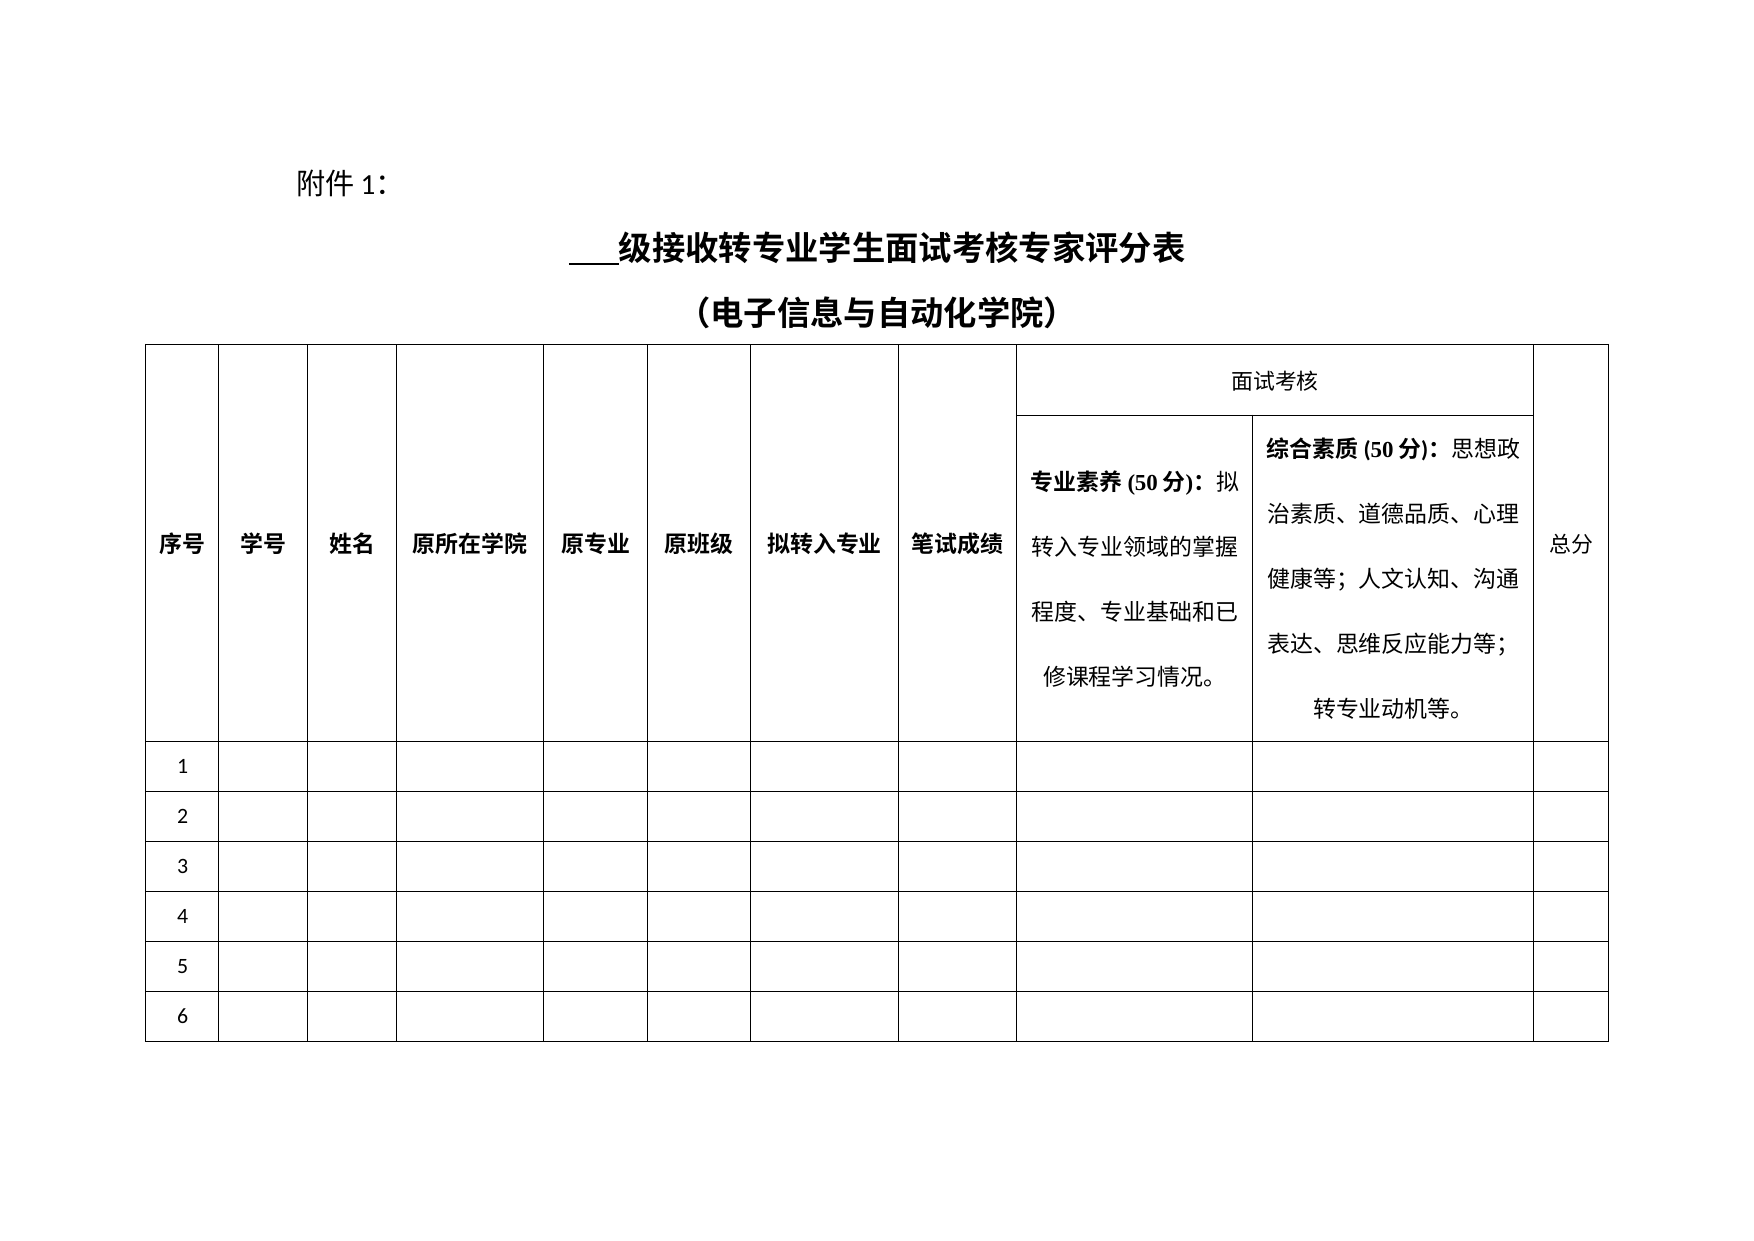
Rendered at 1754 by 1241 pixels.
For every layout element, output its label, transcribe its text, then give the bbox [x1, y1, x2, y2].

table_cell [1253, 992, 1533, 1041]
table_cell [1017, 742, 1252, 791]
table_cell [751, 792, 898, 841]
table_cell 5 [146, 942, 218, 991]
table_cell [397, 792, 543, 841]
table_cell [648, 992, 750, 1041]
table_cell [1534, 942, 1608, 991]
table_cell [751, 992, 898, 1041]
table_cell [899, 742, 1016, 791]
table_cell [648, 942, 750, 991]
table_header 原专业 [544, 345, 647, 741]
table_header 笔试成绩 [899, 345, 1016, 741]
table_cell [1017, 792, 1252, 841]
table_cell [397, 942, 543, 991]
table_cell [219, 842, 307, 891]
table_cell [308, 842, 396, 891]
table_cell [544, 942, 647, 991]
table_cell [899, 842, 1016, 891]
table_cell [308, 942, 396, 991]
table_cell [1253, 942, 1533, 991]
table_cell [1017, 992, 1252, 1041]
table_cell [648, 892, 750, 941]
table_cell [544, 742, 647, 791]
table_cell [1017, 892, 1252, 941]
table_cell [544, 842, 647, 891]
table_cell [648, 842, 750, 891]
table_cell [1017, 942, 1252, 991]
table_cell 综合素质 (50分)：思想政治素质、道德品质、心理健康等；人文认知、沟通表达、思维反应能力等；转专业动机等。 [1253, 416, 1533, 741]
table_cell [219, 942, 307, 991]
table_cell [397, 892, 543, 941]
table_cell 2 [146, 792, 218, 841]
table_cell [899, 992, 1016, 1041]
table_cell [397, 842, 543, 891]
table_cell [219, 792, 307, 841]
table_cell [397, 992, 543, 1041]
table_cell [308, 992, 396, 1041]
table_cell [751, 742, 898, 791]
table_cell [1534, 992, 1608, 1041]
table_cell 6 [146, 992, 218, 1041]
table_cell [899, 942, 1016, 991]
table_header 姓名 [308, 345, 396, 741]
table_cell [1534, 742, 1608, 791]
table_cell [751, 842, 898, 891]
table_header 面试考核 [1017, 345, 1533, 414]
table_cell [544, 792, 647, 841]
table_cell [1253, 842, 1533, 891]
table_header 原班级 [648, 345, 750, 741]
table_cell [899, 792, 1016, 841]
table_header 总分 [1534, 345, 1608, 741]
table_cell [751, 942, 898, 991]
table_cell [648, 742, 750, 791]
table_cell [1253, 892, 1533, 941]
table_cell [219, 742, 307, 791]
text （电子信息与自动化学院） [150, 279, 1604, 344]
table_cell 1 [146, 742, 218, 791]
table_cell [219, 892, 307, 941]
table_cell [899, 892, 1016, 941]
table_cell [308, 892, 396, 941]
table_cell [308, 792, 396, 841]
table_cell [1534, 792, 1608, 841]
table_header 序号 [146, 345, 218, 741]
table_cell [648, 792, 750, 841]
table_header 学号 [219, 345, 307, 741]
table_header 原所在学院 [397, 345, 543, 741]
table_cell [1534, 892, 1608, 941]
table_cell [1017, 842, 1252, 891]
table_cell [544, 992, 647, 1041]
text 附件1： [150, 149, 1604, 214]
table_cell 4 [146, 892, 218, 941]
table_cell [397, 742, 543, 791]
table_header 拟转入专业 [751, 345, 898, 741]
table_cell [308, 742, 396, 791]
text 级接收转专业学生面试考核专家评分表 [150, 214, 1604, 279]
table_cell 专业素养 (50分)：拟转入专业领域的掌握程度、专业基础和已修课程学习情况。 [1017, 416, 1252, 741]
table_cell [751, 892, 898, 941]
table_cell 3 [146, 842, 218, 891]
table_cell [1253, 742, 1533, 791]
table_cell [1534, 842, 1608, 891]
table_cell [1253, 792, 1533, 841]
table_cell [544, 892, 647, 941]
table_cell [219, 992, 307, 1041]
